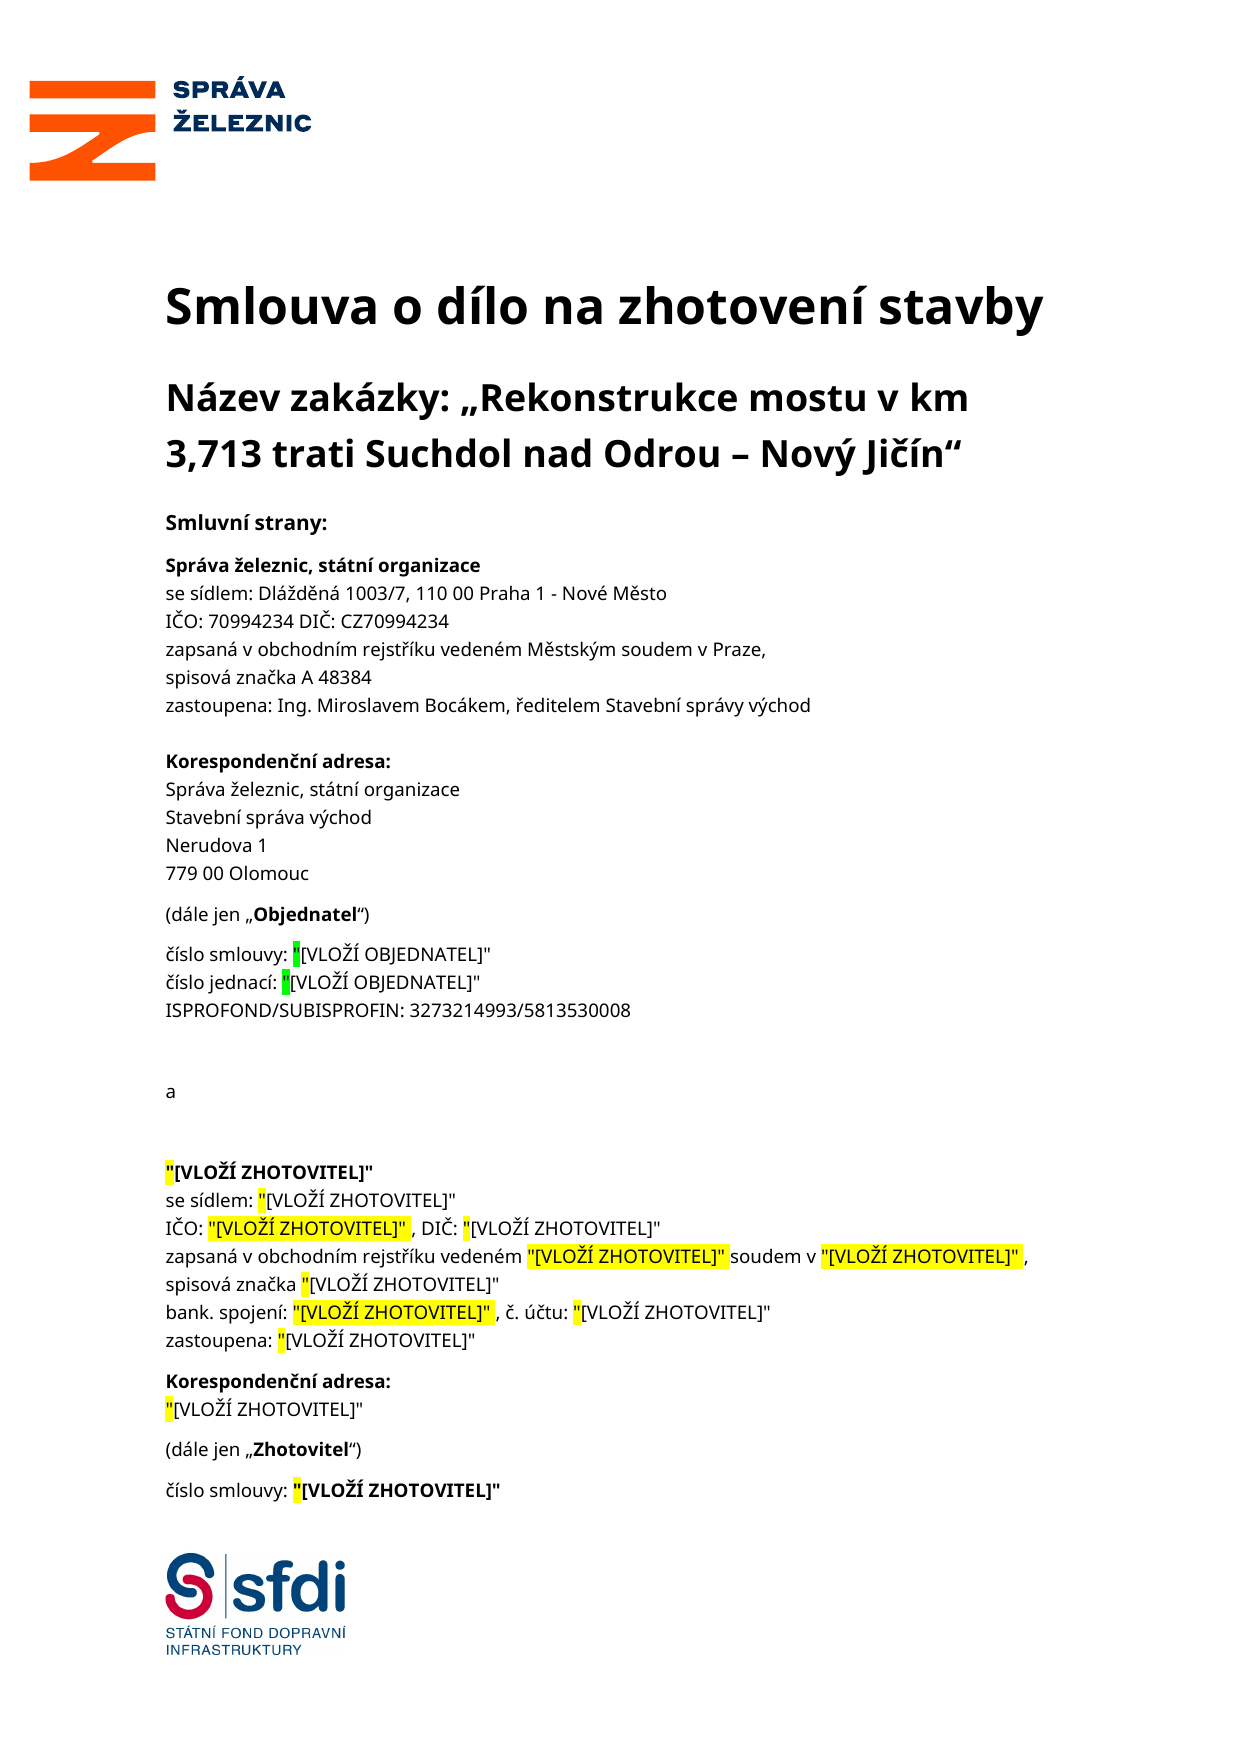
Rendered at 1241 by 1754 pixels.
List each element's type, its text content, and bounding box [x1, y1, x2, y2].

text Stavební správa východ [165, 804, 1075, 830]
text Smluvní strany: [165, 508, 1075, 537]
text IČO: 70994234 DIČ: CZ70994234 [165, 608, 1075, 634]
text ISPROFOND/SUBISPROFIN: 3273214993/5813530008 [165, 997, 1075, 1023]
text Správa železnic, státní organizace [165, 552, 1075, 578]
text zapsaná v obchodním rejstříku vedeném Městským soudem v Praze, [165, 636, 1075, 662]
text číslo smlouvy: [300, 941, 1075, 967]
text (dále jen „Objednatel“) [165, 901, 1075, 926]
text spisová značka A 48384 [165, 664, 1075, 690]
picture [165, 1551, 346, 1655]
text Korespondenční adresa: [165, 1368, 1075, 1394]
text zapsaná v obchodním rejstříku vedeném soudem v , [165, 1243, 1075, 1269]
text Korespondenční adresa: [165, 748, 1075, 774]
text spisová značka [165, 1272, 301, 1297]
text spisová značka [309, 1272, 1075, 1297]
text Název zakázky: „Rekonstrukce mostu v km 3,713 trati Suchdol nad Odrou – Nový Jičín“ [165, 371, 1075, 478]
text IČO: , DIČ: [470, 1216, 1075, 1241]
text IČO: , DIČ: [411, 1216, 463, 1241]
text Smlouva o dílo na zhotovení stavby [165, 271, 1075, 339]
text bank. spojení: , č. účtu: [165, 1299, 1075, 1325]
text (dále jen „Zhotovitel“) [165, 1437, 1075, 1462]
text číslo jednací: [290, 969, 1075, 995]
text IČO: , DIČ: [165, 1216, 208, 1241]
text zastoupena: [285, 1328, 1075, 1353]
text číslo smlouvy: [165, 1477, 293, 1503]
text zastoupena: Ing. Miroslavem Bocákem, ředitelem Stavební správy východ [165, 692, 1075, 718]
text se sídlem: Dlážděná 1003/7, 110 00 Praha 1 - Nové Město [165, 580, 1075, 606]
text se sídlem: [165, 1187, 1075, 1213]
text 779 00 Olomouc [165, 860, 1075, 886]
text číslo jednací: [165, 969, 282, 995]
text Správa železnic, státní organizace [165, 776, 1075, 802]
text číslo smlouvy: [165, 941, 293, 967]
text zastoupena: [165, 1328, 278, 1353]
text číslo smlouvy: [301, 1477, 1075, 1503]
text Nerudova 1 [165, 832, 1075, 858]
text a [165, 1078, 1075, 1104]
